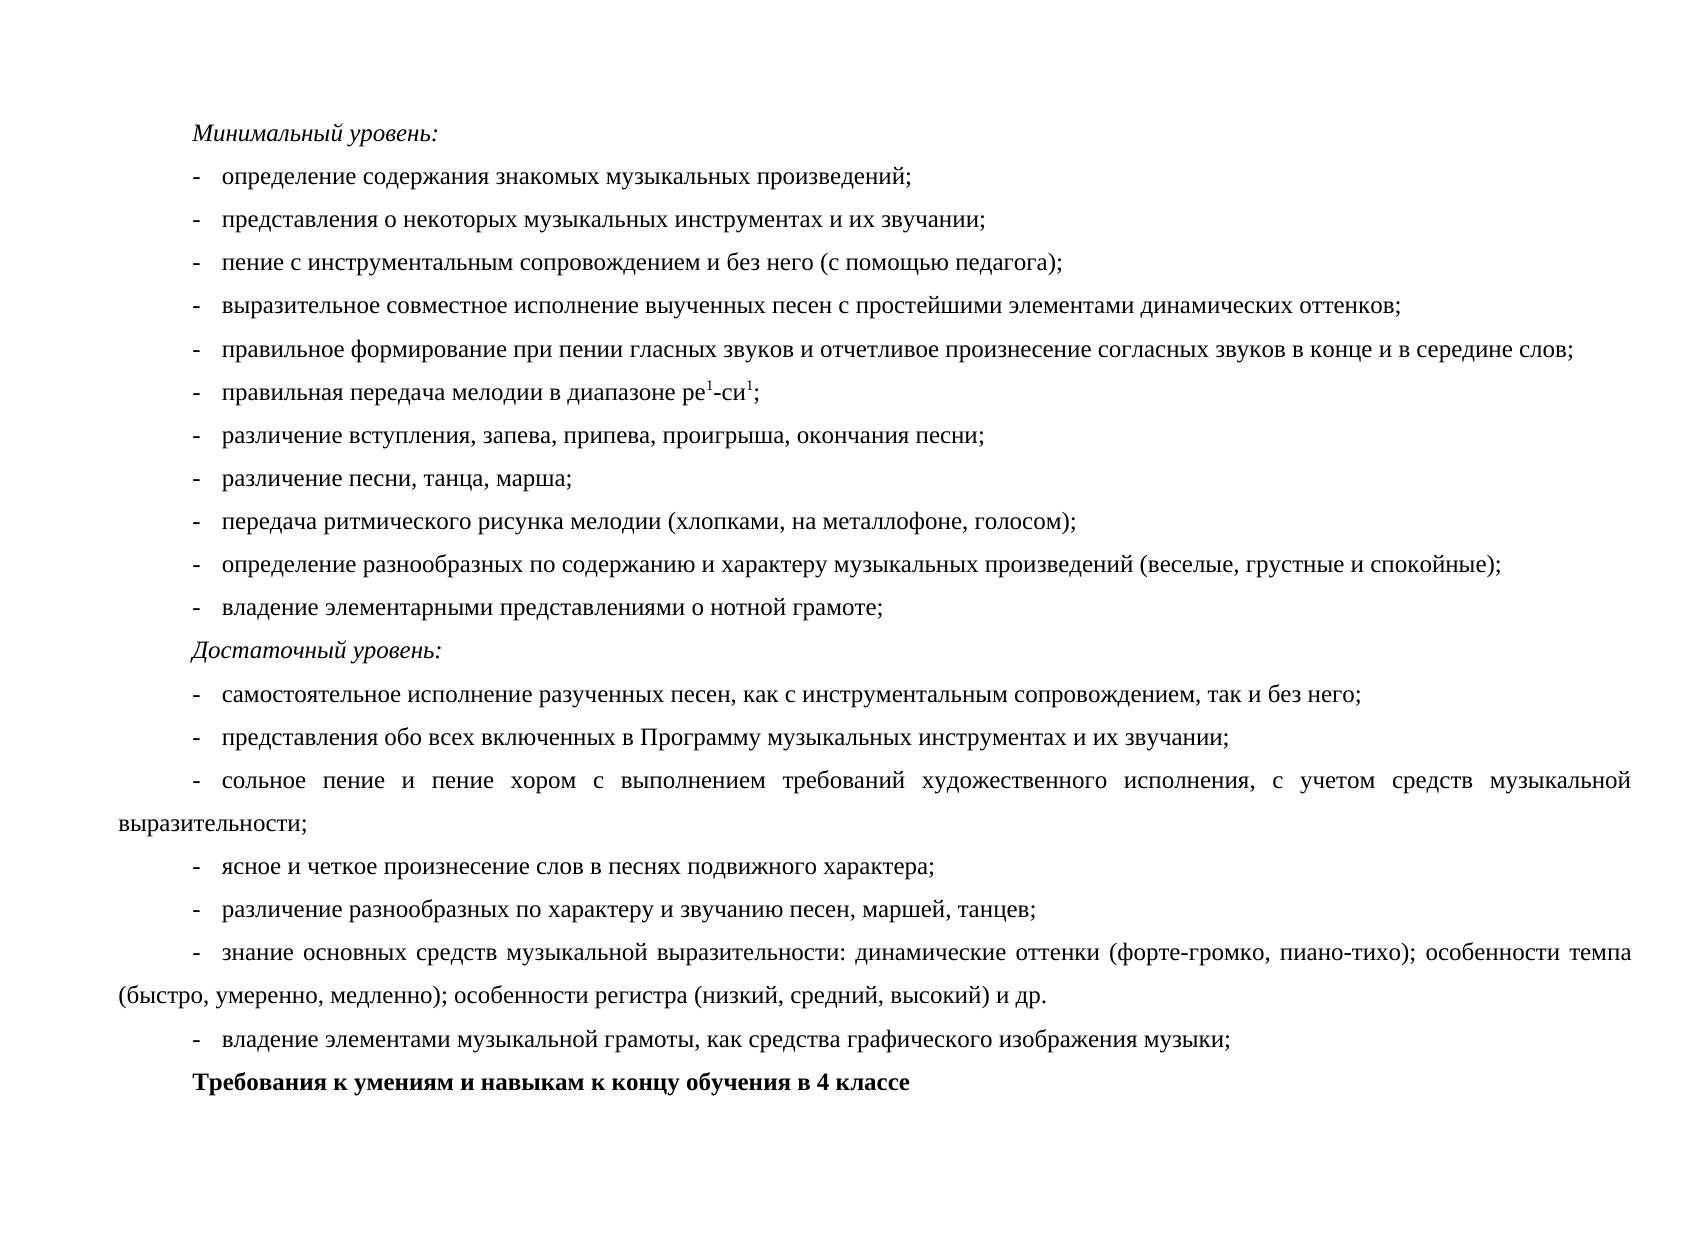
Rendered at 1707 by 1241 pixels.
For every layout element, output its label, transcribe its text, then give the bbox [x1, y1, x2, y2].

text - различение песни, танца, марша; [118, 463, 1633, 492]
text - представления о некоторых музыкальных инструментах и их звучании; [118, 204, 1633, 233]
text - определение содержания знакомых музыкальных произведений; [118, 161, 1633, 190]
text - самостоятельное исполнение разученных песен, как с инструментальным сопровождением, так и без него; [118, 679, 1633, 707]
text - пение с инструментальным сопровождением и без него (с помощью педагога); [118, 247, 1633, 276]
text Требования к умениям и навыкам к концу обучения в 4 классе [118, 1067, 1633, 1096]
text - сольное пение и пение хором с выполнением требований художественного исполнения, с учетом средств музыкальной выразительности; [118, 765, 1633, 837]
text - передача ритмического рисунка мелодии (хлопками, на металлофоне, голосом); [118, 506, 1633, 535]
text - правильная передача мелодии в диапазоне ре1-си1; [118, 377, 1633, 406]
text Минимальный уровень: [118, 118, 1633, 147]
text - определение разнообразных по содержанию и характеру музыкальных произведений (веселые, грустные и спокойные); [118, 549, 1633, 578]
text - знание основных средств музыкальной выразительности: динамические оттенки (форте-громко, пиано-тихо); особенности темпа (быстро, умеренно, медленно); особенности регистра (низкий, средний, высокий) и др. [118, 937, 1633, 1009]
text - представления обо всех включенных в Программу музыкальных инструментах и их звучании; [118, 722, 1633, 751]
text Достаточный уровень: [118, 636, 1633, 664]
text - различение разнообразных по характеру и звучанию песен, маршей, танцев; [118, 894, 1633, 923]
text - ясное и четкое произнесение слов в песнях подвижного характера; [118, 851, 1633, 880]
text - владение элементарными представлениями о нотной грамоте; [118, 592, 1633, 621]
text - выразительное совместное исполнение выученных песен с простейшими элементами динамических оттенков; [118, 291, 1633, 319]
text - правильное формирование при пении гласных звуков и отчетливое произнесение согласных звуков в конце и в середине слов; [118, 334, 1633, 362]
text - владение элементами музыкальной грамоты, как средства графического изображения музыки; [118, 1024, 1633, 1052]
text - различение вступления, запева, припева, проигрыша, окончания песни; [118, 420, 1633, 449]
